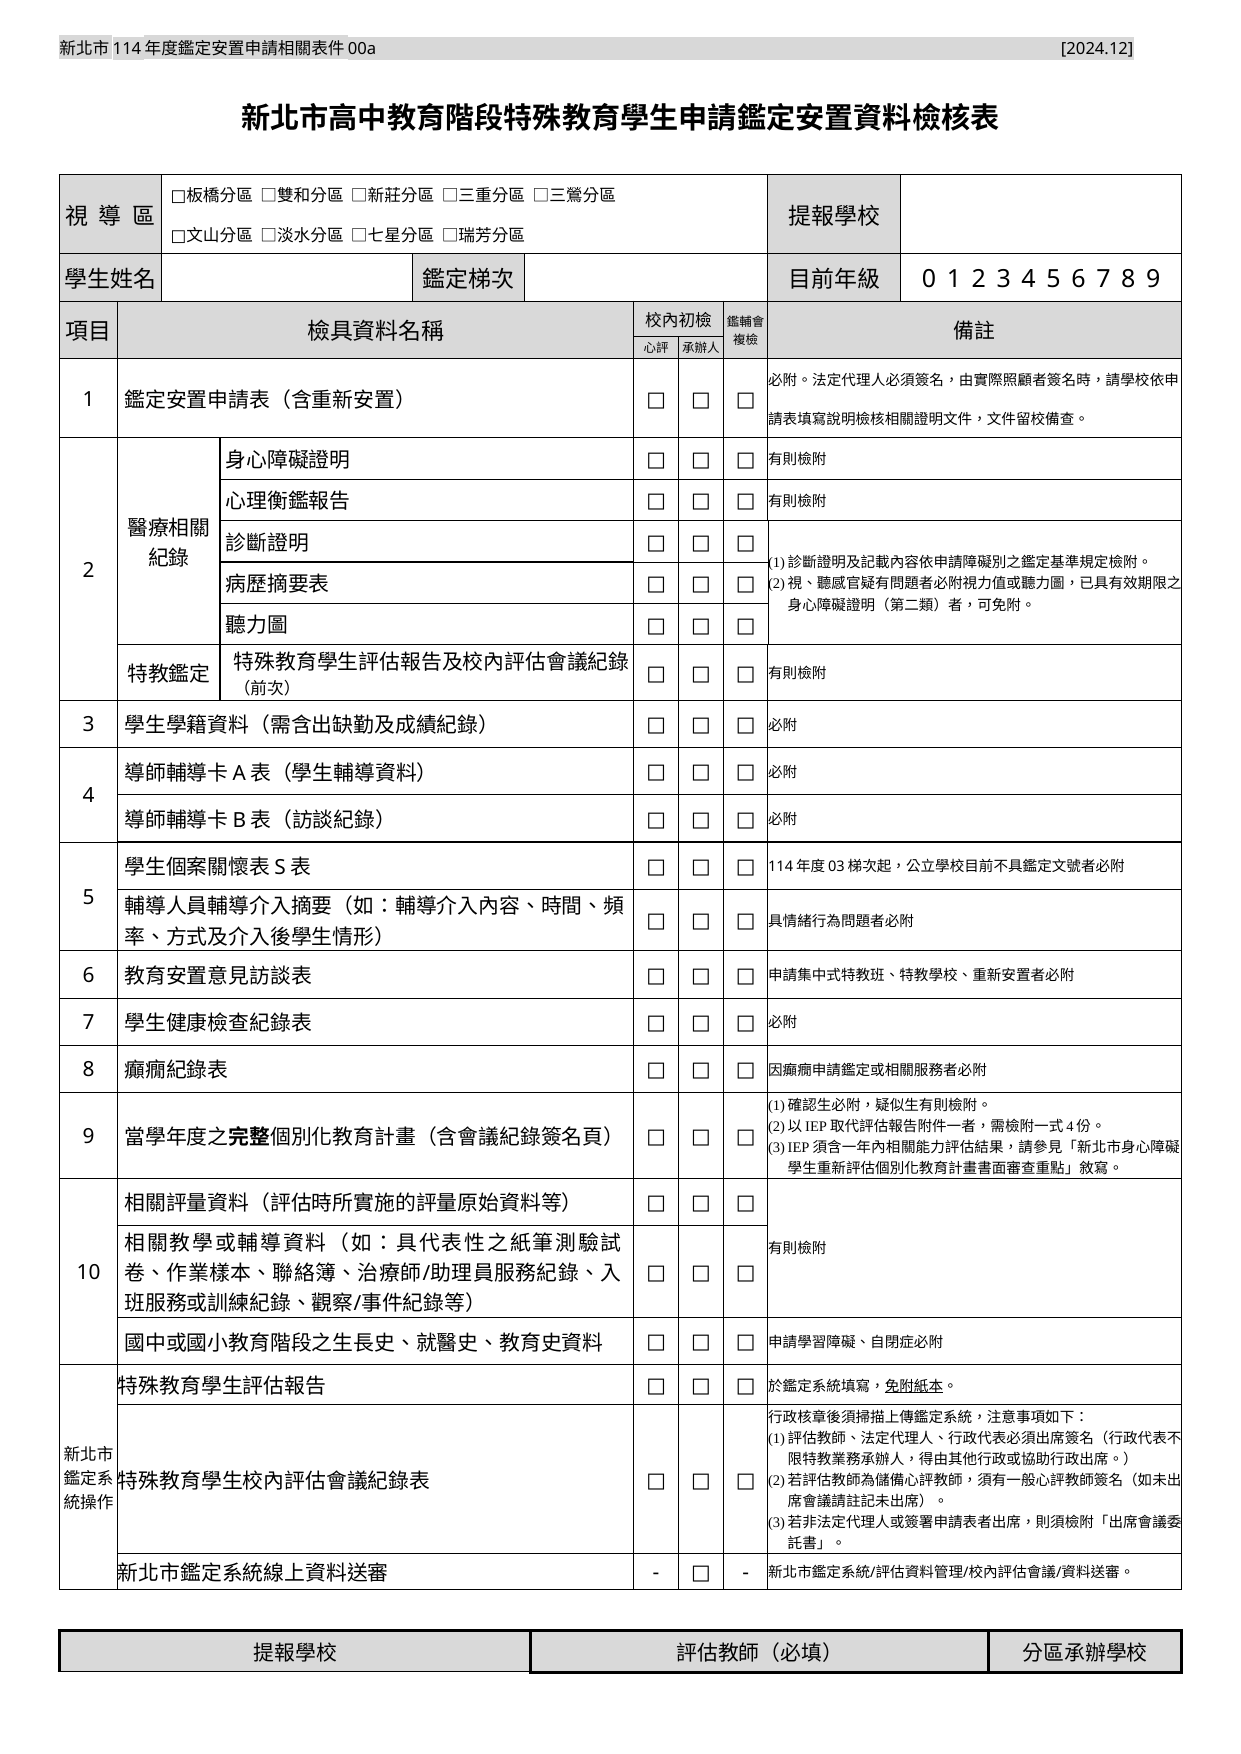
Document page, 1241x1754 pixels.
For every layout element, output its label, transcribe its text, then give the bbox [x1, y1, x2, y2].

table_cell □ [679, 480, 723, 520]
table_cell □ [634, 563, 678, 603]
table_cell □ [634, 521, 678, 561]
table_cell 114年度03梯次起，公立學校目前不具鑑定文號者必附 [768, 843, 1181, 889]
table_cell □ [634, 1226, 678, 1317]
table_cell 確認生必附，疑似生有則檢附。 以IEP取代評估報告附件一者，需檢附一式4份。 IEP須含一年內相關能力評估結果，請參見「新北市身心障礙學生重新評估個別化教育計畫書面審查重點」敘寫。 [768, 1093, 1181, 1178]
table_cell 心評 [634, 337, 678, 358]
table_cell - [634, 1554, 678, 1589]
table_cell □ [724, 951, 767, 997]
table_cell □ [679, 795, 723, 841]
table_cell 學生個案關懷表S表 [118, 843, 633, 889]
table_cell 相關評量資料（評估時所實施的評量原始資料等） [118, 1179, 633, 1225]
table_cell 鑑定梯次 [413, 254, 524, 301]
table_cell □ [634, 795, 678, 841]
table_cell 有則檢附 [768, 438, 1181, 479]
table_cell 必附 [768, 748, 1181, 794]
table_cell 診斷證明 [221, 521, 633, 561]
table_cell □ [634, 890, 678, 950]
table_cell 項目 [60, 302, 117, 358]
table_cell 鑑輔會複檢 [724, 302, 767, 358]
table_cell □ [679, 604, 723, 644]
table_cell □ [679, 645, 723, 699]
table_cell 必附 [768, 999, 1181, 1045]
table_cell 新北市鑑定系統操作 [60, 1365, 117, 1589]
table_cell □ [724, 1405, 767, 1553]
table_header 評估教師（必填） [532, 1632, 987, 1671]
text 新北市高中教育階段特殊教育學生申請鑑定安置資料檢核表 [59, 76, 1181, 154]
table_cell □ [679, 563, 723, 603]
table_cell □ [679, 1318, 723, 1364]
table_cell □ [679, 1179, 723, 1225]
table_cell - [724, 1554, 767, 1589]
table_cell 診斷證明及記載內容依申請障礙別之鑑定基準規定檢附。 視、聽感官疑有問題者必附視力值或聽力圖，已具有效期限之身心障礙證明（第二類）者，可免附。 [769, 521, 1181, 644]
table_cell 9 [60, 1093, 117, 1178]
table_cell □ [724, 604, 768, 644]
table_cell 因癲癇申請鑑定或相關服務者必附 [768, 1046, 1181, 1092]
table_cell □ [634, 951, 678, 997]
table_cell 聽力圖 [221, 604, 633, 644]
table_cell □ [634, 359, 678, 437]
table_cell 特殊教育學生校內評估會議紀錄表 [118, 1405, 633, 1553]
table_header [901, 175, 1181, 253]
table_header 提報學校 [768, 175, 900, 253]
table_cell 7 [60, 999, 117, 1045]
table_cell 特教鑑定 [118, 645, 219, 699]
table_cell □ [679, 1554, 723, 1589]
table_cell □ [679, 359, 723, 437]
table_cell 必附 [768, 701, 1181, 747]
table_cell 檢具資料名稱 [118, 302, 633, 358]
table_cell □ [724, 890, 767, 950]
table_cell □ [724, 1093, 767, 1178]
table_cell □ [634, 1046, 678, 1092]
table_cell 校內初檢 [634, 302, 723, 336]
table_cell □ [679, 843, 723, 889]
table_cell □ [679, 1046, 723, 1092]
table_header 分區承辦學校 收件人員核章 [990, 1632, 1180, 1671]
table_cell 學生姓名 [60, 254, 161, 301]
table_cell 0 1 2 3 4 5 6 7 8 9 [901, 254, 1181, 301]
table_cell 導師輔導卡B表（訪談紀錄） [118, 795, 633, 841]
table_cell 特殊教育學生評估報告 [118, 1365, 633, 1404]
table_cell 於鑑定系統填寫，免附紙本。 [768, 1365, 1181, 1404]
table_cell 醫療相關 紀錄 [118, 438, 219, 644]
table_cell □ [724, 843, 767, 889]
table_cell 癲癇紀錄表 [118, 1046, 633, 1092]
table_cell □ [679, 748, 723, 794]
table_cell □ [679, 521, 723, 561]
table_header 提報學校 [61, 1632, 529, 1671]
table_cell 相關教學或輔導資料（如：具代表性之紙筆測驗試卷、作業樣本、聯絡簿、治療師/助理員服務紀錄、入班服務或訓練紀錄、觀察/事件紀錄等） [118, 1226, 633, 1317]
table_cell □ [634, 1179, 678, 1225]
table_cell 鑑定安置申請表（含重新安置） [118, 359, 633, 437]
table_cell 4 [60, 748, 117, 841]
table_cell □ [679, 1405, 723, 1553]
table_cell 心理衡鑑報告 [221, 480, 633, 520]
table_cell 5 [60, 843, 117, 950]
table_cell □ [724, 563, 768, 603]
table_cell 導師輔導卡A表（學生輔導資料） [118, 748, 633, 794]
table_cell □ [724, 1046, 767, 1092]
table_cell □ [634, 645, 678, 699]
table_cell 申請學習障礙、自閉症必附 [768, 1318, 1181, 1364]
table_cell □ [634, 1318, 678, 1364]
table_cell □ [634, 701, 678, 747]
table_cell 3 [60, 701, 117, 747]
table_cell [525, 254, 767, 301]
table_cell 新北市鑑定系統線上資料送審 [118, 1554, 633, 1589]
table_cell 有則檢附 [768, 480, 1181, 520]
table_cell 6 [60, 951, 117, 997]
table_cell □ [724, 748, 767, 794]
table_cell 當學年度之完整個別化教育計畫（含會議紀錄簽名頁） [118, 1093, 633, 1178]
table_cell □ [724, 701, 767, 747]
table_cell □ [724, 359, 767, 437]
table_cell □ [724, 1318, 767, 1364]
table_cell □ [724, 1226, 767, 1317]
table_cell 教育安置意見訪談表 [118, 951, 633, 997]
table_cell □ [724, 480, 767, 520]
table_cell □ [634, 1405, 678, 1553]
table_cell □ [679, 951, 723, 997]
table_cell 必附 [768, 795, 1181, 841]
table_cell □ [679, 999, 723, 1045]
table_cell □ [679, 1365, 723, 1404]
table_cell □ [724, 795, 767, 841]
table_cell □ [634, 438, 678, 479]
table_cell □ [679, 701, 723, 747]
table_cell 新北市鑑定系統/評估資料管理/校內評估會議/資料送審。 [768, 1554, 1181, 1589]
table_cell □ [679, 1093, 723, 1178]
table_cell □ [634, 1365, 678, 1404]
table_cell 2 [60, 438, 117, 699]
table_cell 國中或國小教育階段之生長史、就醫史、教育史資料 [118, 1318, 633, 1364]
table_cell 目前年級 [768, 254, 900, 301]
table_cell □ [634, 999, 678, 1045]
table_cell [162, 254, 412, 301]
table_cell □ [724, 999, 767, 1045]
table_cell □ [634, 748, 678, 794]
table_cell □ [724, 645, 767, 699]
table_cell □ [724, 438, 767, 479]
table_cell 有則檢附 [768, 645, 1181, 699]
table_cell 學生健康檢查紀錄表 [118, 999, 633, 1045]
table_cell □ [679, 1226, 723, 1317]
table_cell 8 [60, 1046, 117, 1092]
table_cell □ [679, 438, 723, 479]
table_header 視 導 區 [60, 175, 161, 253]
table_cell 病歷摘要表 [221, 563, 633, 603]
table_cell 身心障礙證明 [221, 438, 633, 479]
table_cell □ [634, 1093, 678, 1178]
table_cell □ [724, 1365, 767, 1404]
table_cell 10 [60, 1179, 117, 1364]
table_cell □ [679, 890, 723, 950]
table_cell 有則檢附 [768, 1179, 1181, 1317]
table_cell 特殊教育學生評估報告及校內評估會議紀錄（前次） [221, 645, 633, 699]
table_cell □ [724, 1179, 767, 1225]
table_cell 輔導人員輔導介入摘要（如：輔導介入內容、時間、頻率、方式及介入後學生情形） [118, 890, 633, 950]
table_cell 備註 [768, 302, 1181, 358]
table_cell □ [634, 480, 678, 520]
table_cell 申請集中式特教班、特教學校、重新安置者必附 [768, 951, 1181, 997]
table_cell 具情緒行為問題者必附 [768, 890, 1181, 950]
table_cell □ [634, 604, 678, 644]
table_cell □ [724, 521, 768, 561]
table_cell 1 [60, 359, 117, 437]
table_header □板橋分區 □雙和分區 □新莊分區 □三重分區 □三鶯分區 □文山分區 □淡水分區 □七星分區 □瑞芳分區 [162, 175, 767, 253]
table_cell 行政核章後須掃描上傳鑑定系統，注意事項如下： 評估教師、法定代理人、行政代表必須出席簽名（行政代表不限特教業務承辦人，得由其他行政或協助行政出席。） 若評估教師為儲備心評教師，須有一般心評教師簽名（如未出席會議請註記未出席）。 若非法定代理人或簽署申請表者出席，則須檢附「出席會議委託書」。 [768, 1405, 1181, 1553]
table_cell 承辦人 [679, 337, 723, 358]
table_cell 學生學籍資料（需含出缺勤及成績紀錄） [118, 701, 633, 747]
table_cell 必附。法定代理人必須簽名，由實際照顧者簽名時，請學校依申請表填寫說明檢核相關證明文件，文件留校備查。 [768, 359, 1181, 437]
table_cell □ [634, 843, 678, 889]
